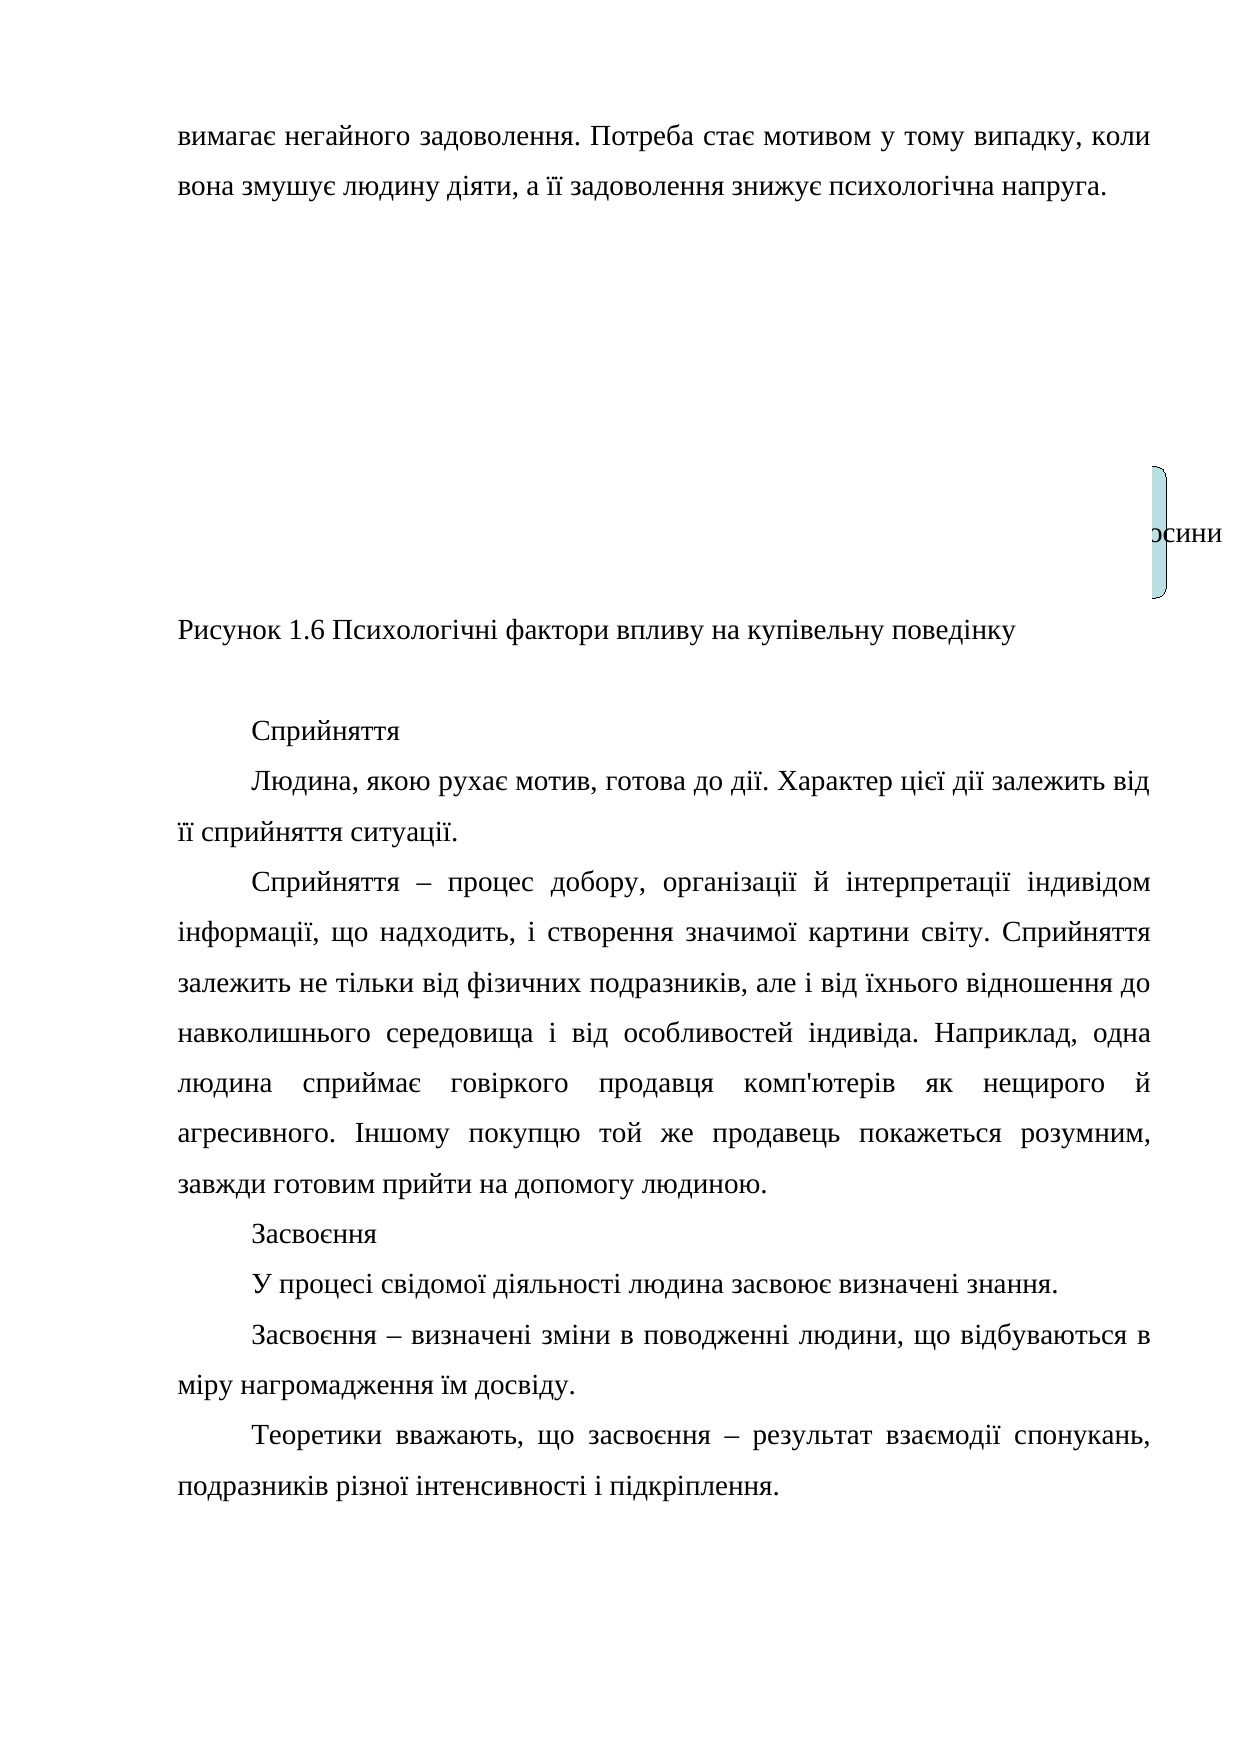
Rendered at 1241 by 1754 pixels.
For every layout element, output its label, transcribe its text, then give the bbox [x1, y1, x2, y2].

text Теоретики вважають, що засвоєння – результат взаємодії спонукань, подразників різної інтенсивності і підкріплення. [177, 1417, 1152, 1501]
text У процесі свідомої діяльності людина засвоює визначені знання. [177, 1267, 1152, 1300]
text Сприйняття [177, 713, 1152, 747]
text Сприйняття – процес добору, організації й інтерпретації індивідом інформації, що надходить, і створення значимої картини світу. Сприйняття залежить не тільки від фізичних подразників, але і від їхнього відношення до навколишнього середовища і від особливостей індивіда. Наприклад, одна людина сприймає говіркого продавця комп'ютерів як нещирого й агресивного. Іншому покупцю той же продавець покажеться розумним, завжди готовим прийти на допомогу людиною. [177, 864, 1152, 1199]
text Засвоєння [177, 1216, 1152, 1250]
text Засвоєння – визначені зміни в поводженні людини, що відбуваються в міру нагромадження їм досвіду. [177, 1317, 1152, 1401]
text Рисунок 1.6 Психологічні фактори впливу на купівельну поведінку [177, 612, 1152, 646]
text Людина, якою рухає мотив, готова до дії. Характер цієї дії залежить від її сприйняття ситуації. [177, 763, 1152, 847]
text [177, 118, 1152, 202]
